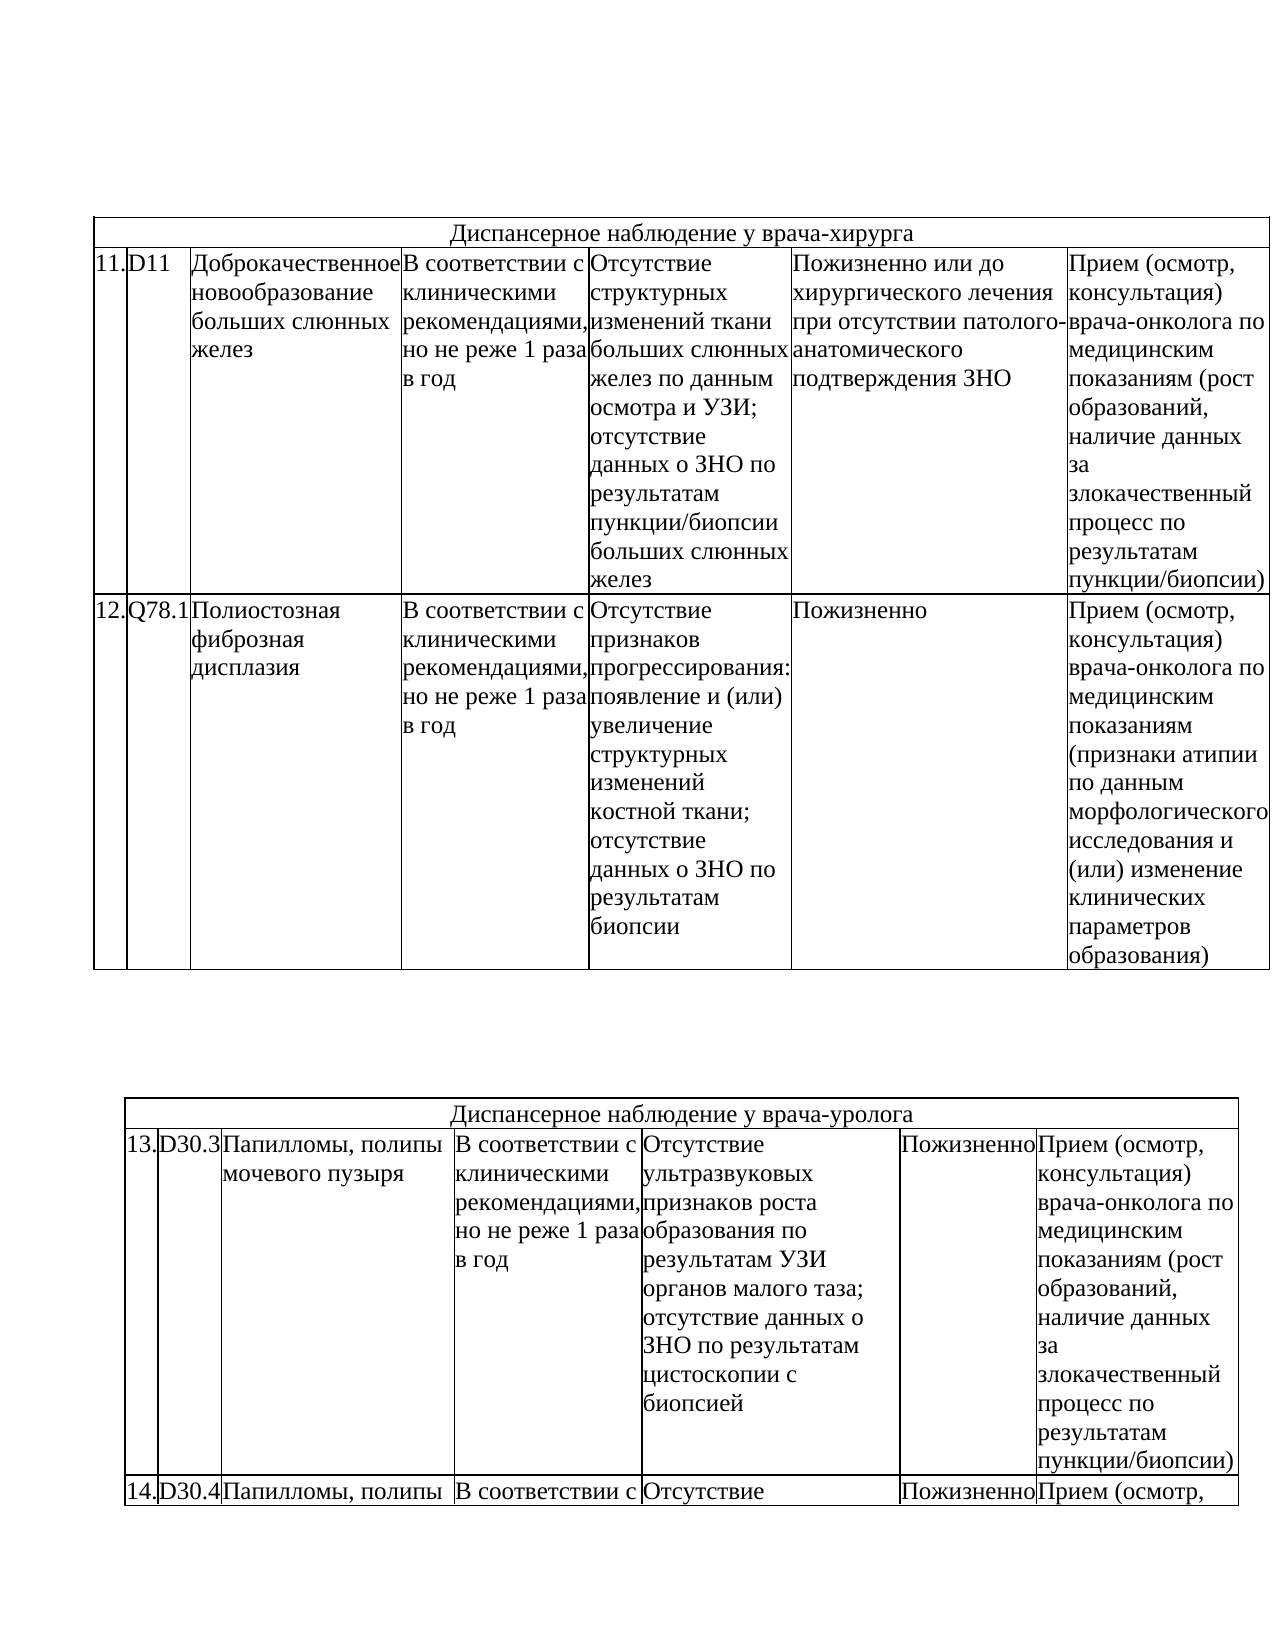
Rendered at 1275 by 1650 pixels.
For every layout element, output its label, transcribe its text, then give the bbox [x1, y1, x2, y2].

table_cell Доброкачественное новообразование больших слюнных желез [191, 248, 401, 593]
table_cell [1037, 1476, 1238, 1504]
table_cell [455, 1476, 641, 1504]
table_cell Пожизненно [901, 1129, 1036, 1474]
table_cell Полиостозная фиброзная дисплазия [191, 595, 401, 969]
table_cell Прием (осмотр, консультация) врача-онколога по медицинским показаниям (признаки атипии по данным морфологического исследования и (или) изменение клинических параметров образования) [1068, 595, 1269, 969]
table_cell Пожизненно [792, 595, 1067, 969]
table_cell D30.4 [159, 1476, 221, 1504]
table_cell 11. [95, 248, 126, 593]
table_cell 14. [126, 1476, 157, 1504]
table_header Диспансерное наблюдение у врача-уролога [126, 1099, 1238, 1128]
table_cell В соответствии с клиническими рекомендациями, но не реже 1 раза в год [455, 1129, 641, 1474]
table_cell Пожизненно или до хирургического лечения при отсутствии патолого-анатомического подтверждения ЗНО [792, 248, 1067, 593]
table_cell 12. [95, 595, 126, 969]
table_cell В соответствии с клиническими рекомендациями, но не реже 1 раза в год [402, 248, 588, 593]
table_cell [643, 1476, 899, 1504]
table_cell Папилломы, полипы мочевого пузыря [222, 1129, 454, 1474]
table_cell Отсутствие структурных изменений ткани больших слюнных желез по данным осмотра и УЗИ; отсутствие данных о ЗНО по результатам пункции/биопсии больших слюнных желез [590, 248, 791, 593]
table_cell D11 [128, 248, 190, 593]
table_cell Отсутствие ультразвуковых признаков роста образования по результатам УЗИ органов малого таза; отсутствие данных о ЗНО по результатам цистоскопии с биопсией [643, 1129, 899, 1474]
table_cell Пожизненно [901, 1476, 1036, 1504]
table_cell D30.3 [159, 1129, 221, 1474]
table_header Диспансерное наблюдение у врача-хирурга [95, 218, 1269, 247]
table_cell В соответствии с клиническими рекомендациями, но не реже 1 раза в год [402, 595, 588, 969]
table_cell Q78.1 [128, 595, 190, 969]
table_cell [222, 1476, 454, 1504]
table_cell Отсутствие признаков прогрессирования: появление и (или) увеличение структурных изменений костной ткани; отсутствие данных о ЗНО по результатам биопсии [590, 595, 791, 969]
table_cell 13. [126, 1129, 157, 1474]
